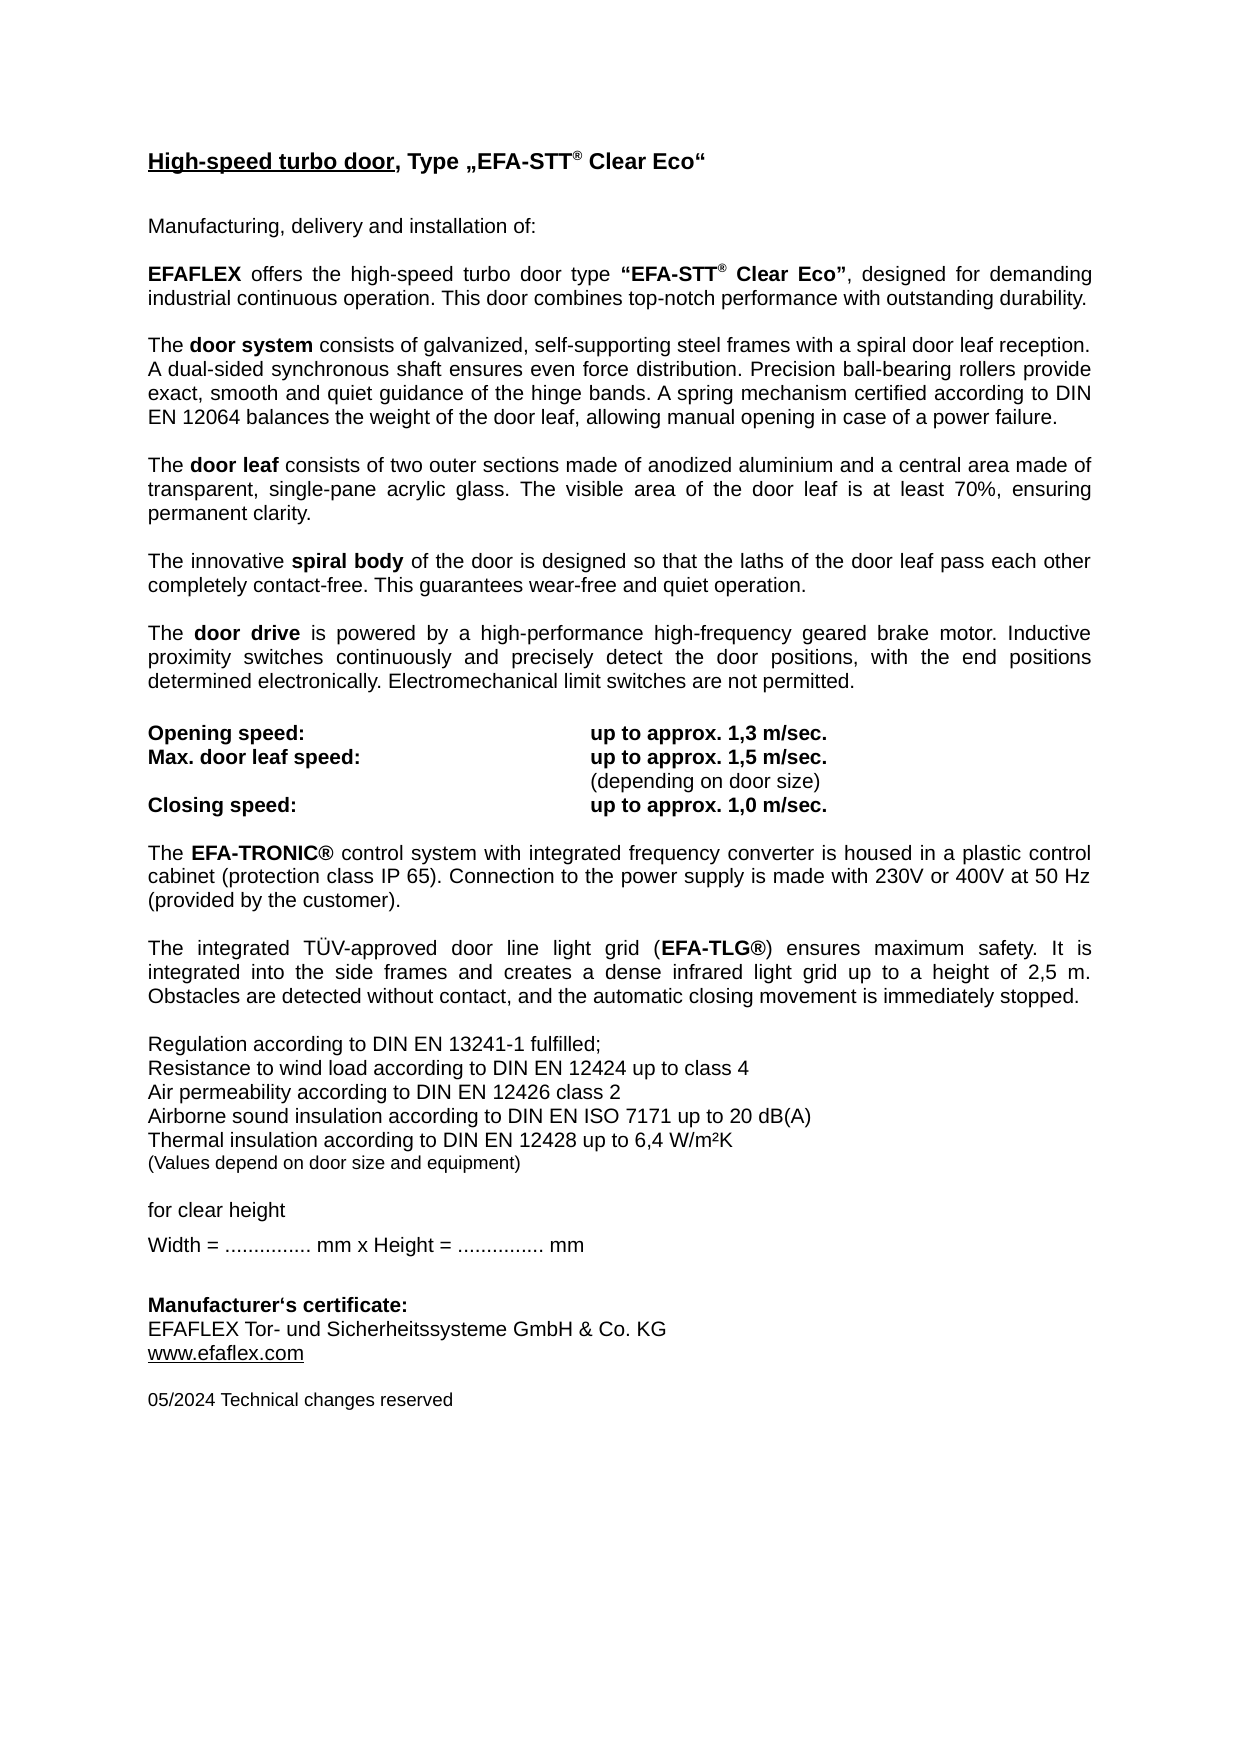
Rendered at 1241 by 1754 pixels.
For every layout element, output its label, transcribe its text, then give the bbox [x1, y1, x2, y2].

text The door drive is powered by a high-performance high-frequency geared brake motor. Inductive proximity switches continuously and precisely detect the door positions, with the end positions determined electronically. Electromechanical limit switches are not permitted. [148, 621, 1093, 693]
text 05/2024 Technical changes reserved [148, 1389, 1093, 1411]
text Resistance to wind load according to DIN EN 12424 up to class 4 [148, 1056, 1093, 1080]
text High-speed turbo door, Type „EFA-STT® Clear Eco“ [148, 148, 1093, 174]
text (depending on door size) [516, 768, 1093, 792]
text Thermal insulation according to DIN EN 12428 up to 6,4 W/m²K [148, 1128, 1093, 1152]
text The EFA-TRONIC® control system with integrated frequency converter is housed in a plastic control cabinet (protection class IP 65). Connection to the power supply is made with 230V or 400V at 50 Hz (provided by the customer). [148, 840, 1093, 912]
text The integrated TÜV-approved door line light grid (EFA-TLG®) ensures maximum safety. It is integrated into the side frames and creates a dense infrared light grid up to a height of 2,5 m. Obstacles are detected without contact, and the automatic closing movement is immediately stopped. [148, 936, 1093, 1008]
text The innovative spiral body of the door is designed so that the laths of the door leaf pass each other completely contact-free. This guarantees wear-free and quiet operation. [148, 549, 1093, 597]
text Airborne sound insulation according to DIN EN ISO 7171 up to 20 dB(A) [148, 1104, 1093, 1128]
text Air permeability according to DIN EN 12426 class 2 [148, 1080, 1093, 1104]
text Width = ............... mm x Height = ............... mm [148, 1233, 1093, 1257]
text Opening speed: up to approx. 1,3 m/sec. [148, 721, 1093, 744]
text www.efaflex.com [148, 1341, 1093, 1365]
text EFAFLEX Tor- und Sicherheitssysteme GmbH & Co. KG [148, 1317, 1093, 1341]
text Manufacturer‘s certificate: [148, 1293, 1093, 1317]
text Manufacturing, delivery and installation of: [148, 213, 1093, 237]
text The door leaf consists of two outer sections made of anodized aluminium and a central area made of transparent, single-pane acrylic glass. The visible area of the door leaf is at least 70%, ensuring permanent clarity. [148, 453, 1093, 525]
text Regulation according to DIN EN 13241-1 fulfilled; [148, 1032, 1093, 1056]
text EFAFLEX offers the high-speed turbo door type “EFA-STT® Clear Eco”, designed for demanding industrial continuous operation. This door combines top-notch performance with outstanding durability. [148, 261, 1093, 309]
text for clear height [148, 1197, 1093, 1221]
text The door system consists of galvanized, self-supporting steel frames with a spiral door leaf reception. A dual-sided synchronous shaft ensures even force distribution. Precision ball-bearing rollers provide exact, smooth and quiet guidance of the hinge bands. A spring mechanism certified according to DIN EN 12064 balances the weight of the door leaf, allowing manual opening in case of a power failure. [148, 333, 1093, 429]
text (Values depend on door size and equipment) [148, 1152, 1093, 1173]
text Closing speed: up to approx. 1,0 m/sec. [148, 792, 1093, 816]
text Max. door leaf speed: up to approx. 1,5 m/sec. [148, 744, 1093, 768]
